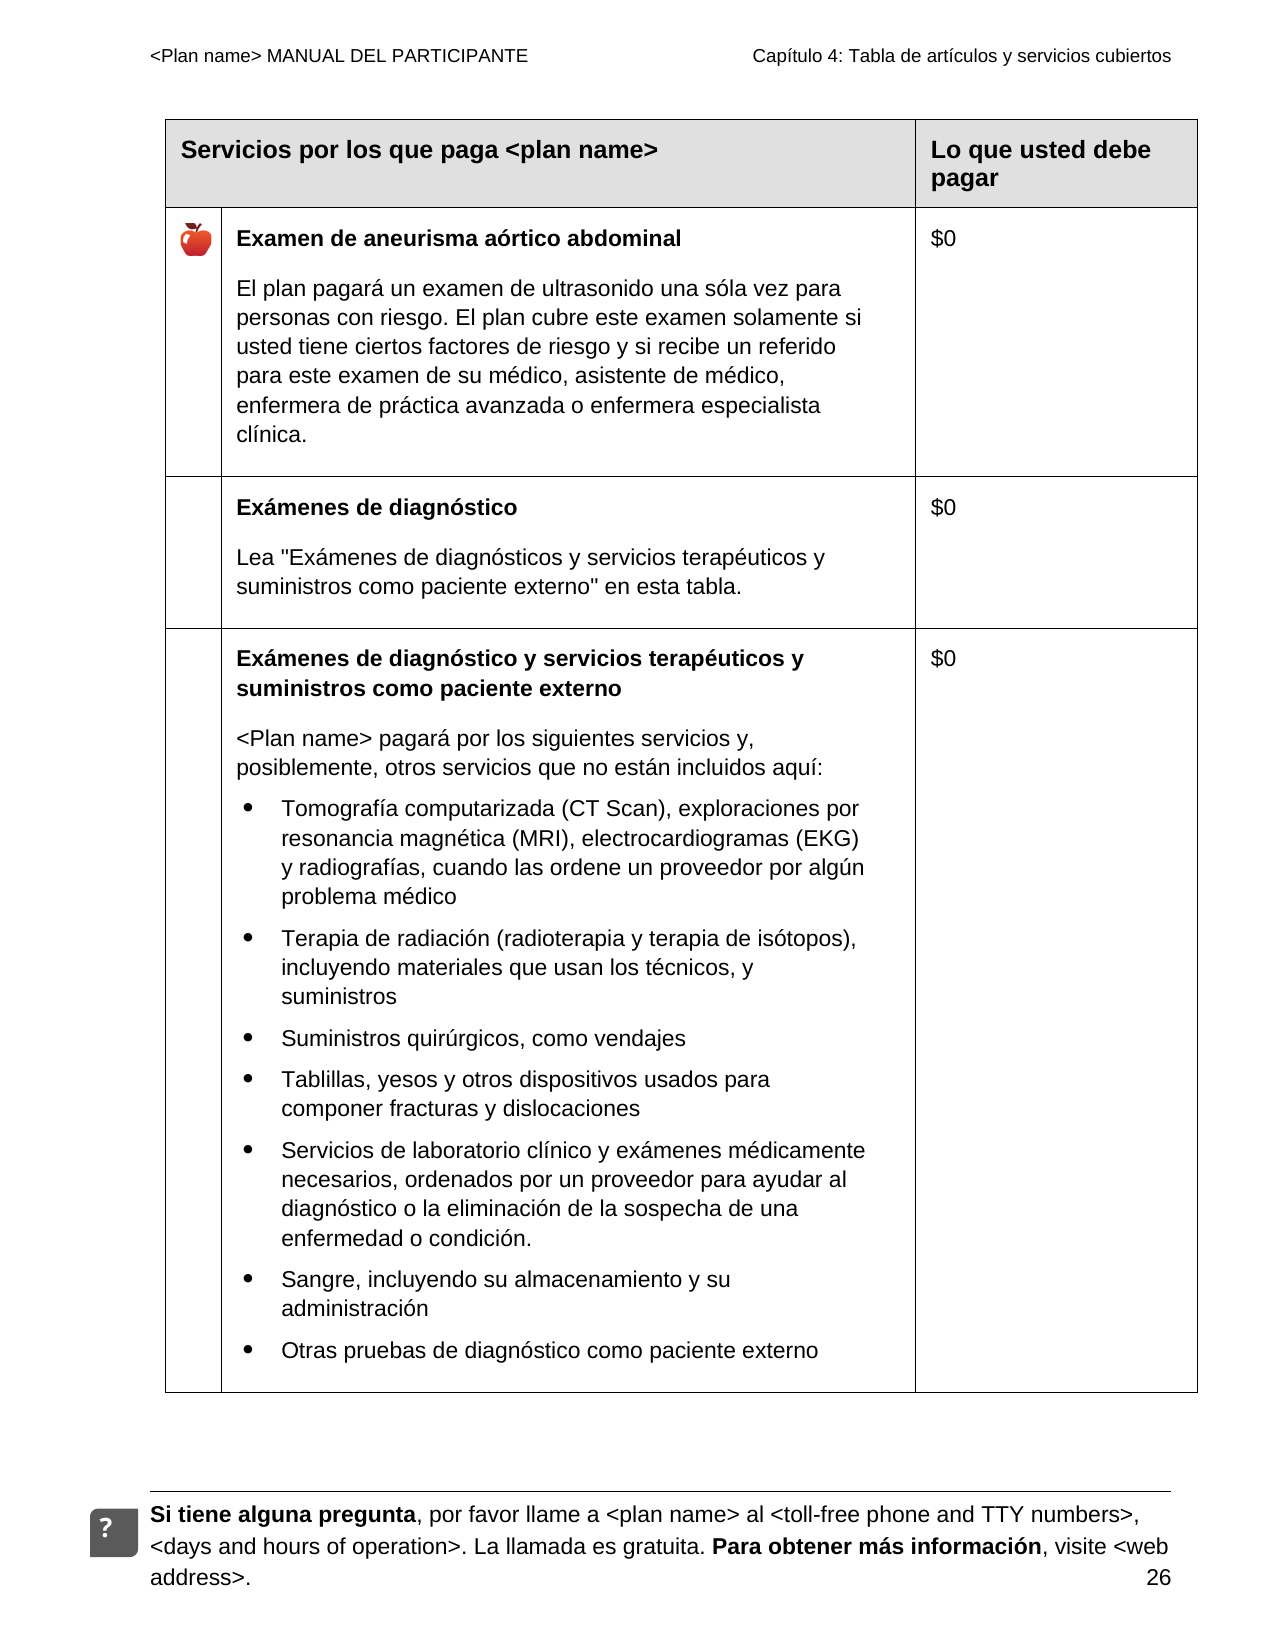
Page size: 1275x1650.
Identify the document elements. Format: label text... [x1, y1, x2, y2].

table_cell $0 [916, 477, 1197, 627]
table_header Lo que usted debe pagar [916, 120, 1197, 207]
table_cell $0 [916, 629, 1197, 1392]
table_cell $0 [916, 208, 1197, 476]
table_cell Examen de aneurisma aórtico abdominal El plan pagará un examen de ultrasonido una sóla vez para personas con riesgo. El plan cubre este examen solamente si usted tiene ciertos factores de riesgo y si recibe un referido para este examen de su médico, asistente de médico, enfermera de práctica avanzada o enfermera especialista clínica. [222, 208, 915, 476]
table_cell [166, 208, 221, 476]
table_cell [166, 629, 221, 1392]
table_cell [166, 477, 221, 627]
table_cell Exámenes de diagnóstico y servicios terapéuticos y suministros como paciente externo <Plan name> pagará por los siguientes servicios y, posiblemente, otros servicios que no están incluidos aquí: Tomografía computarizada (CT Scan), exploraciones por resonancia magnética (MRI), electrocardiogramas (EKG) y radiografías, cuando las ordene un proveedor por algún problema médico Terapia de radiación (radioterapia y terapia de isótopos), incluyendo materiales que usan los técnicos, y suministros Suministros quirúrgicos, como vendajes Tablillas, yesos y otros dispositivos usados para componer fracturas y dislocaciones Servicios de laboratorio clínico y exámenes médicamente necesarios, ordenados por un proveedor para ayudar al diagnóstico o la eliminación de la sospecha de una enfermedad o condición. Sangre, incluyendo su almacenamiento y su administración Otras pruebas de diagnóstico como paciente externo [222, 629, 915, 1392]
table_header Servicios por los que paga <plan name> [166, 120, 915, 207]
table_cell Exámenes de diagnóstico Lea "Exámenes de diagnósticos y servicios terapéuticos y suministros como paciente externo" en esta tabla. [222, 477, 915, 627]
picture [180, 223, 212, 256]
